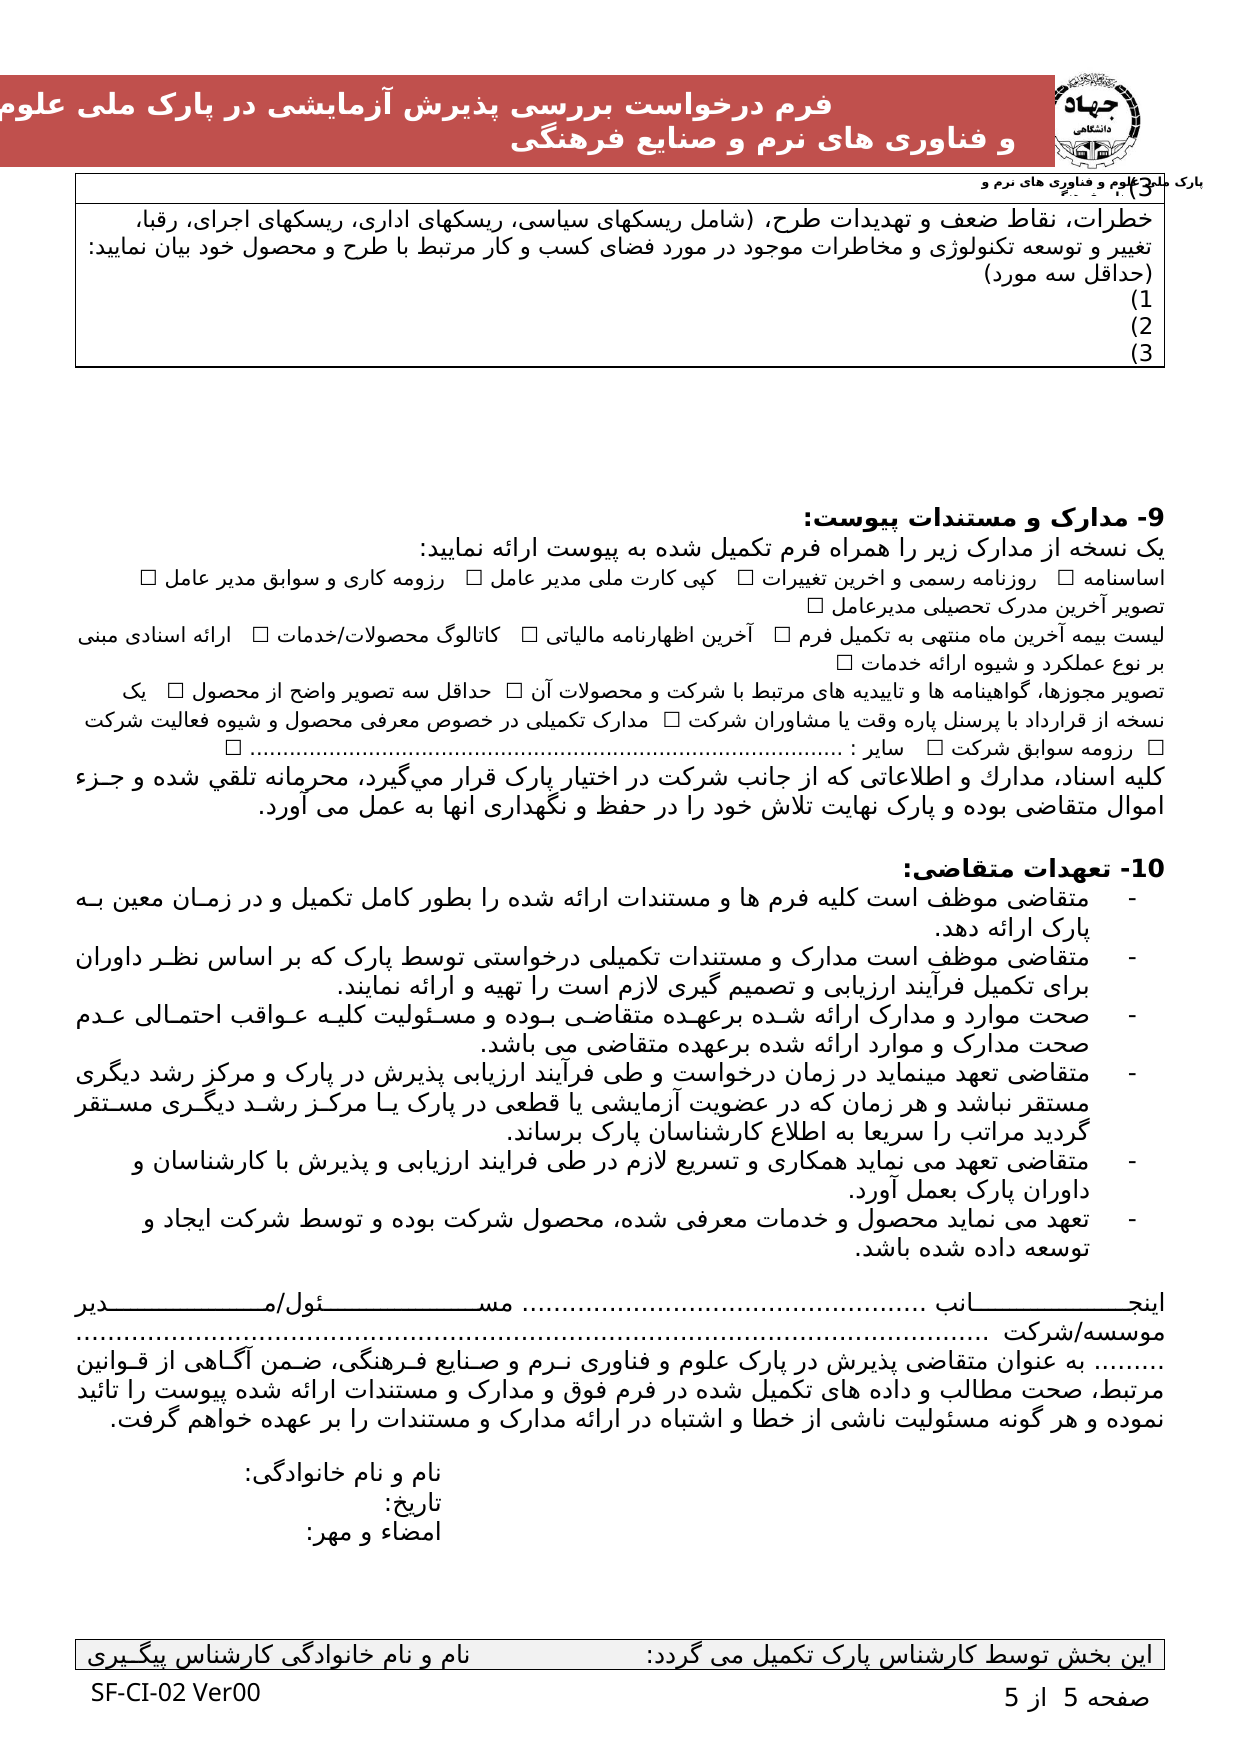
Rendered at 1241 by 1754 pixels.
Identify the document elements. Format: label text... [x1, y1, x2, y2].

text امضاء و مهر: [75, 1517, 1165, 1546]
text 10- تعهدات متقاضی: [75, 854, 1165, 883]
text کلیه اسناد، مدارك و اطلاعاتی كه از جانب شرکت در اختيار پارک قرار مي‌گيرد، محرمانه تلقي شده و جزء اموال متقاضی بوده و پارک نهایت تلاش خود را در حفظ و نگهداری انها به عمل می آورد. [75, 762, 1165, 820]
table_cell خطرات، نقاط ضعف و تهدیدات طرح، (شامل ریسکهای سیاسی، ریسکهای اداری، ریسکهای اجرای، رقبا، تغییر و توسعه تکنولوژی و مخاطرات موجود در مورد فضای کسب و کار مرتبط با طرح و محصول خود بیان نمایید: (حداقل سه مورد) 1) 2) 3) [76, 204, 1164, 366]
text 9- مدارک و مستندات پیوست: [75, 504, 1165, 533]
text تاریخ: [75, 1488, 1165, 1517]
text یک نسخه از مدارک زیر را همراه فرم تکمیل شده به پیوست ارائه نمایید: [75, 533, 1165, 562]
picture [1039, 67, 1146, 173]
list متقاضی موظف است مدارک و مستندات تکمیلی درخواستی توسط پارک که بر اساس نظر داوران برای تکمیل فرآیند ارزیابی و تصمیم گیری لازم است را تهیه و ارائه نمایند. [75, 942, 1128, 1000]
text اینجانب ................................................... مسئول/مدیر موسسه/شرکت ............................................................................................................................ به عنوان متقاضی پذیرش در پارک علوم و فناوری نرم و صنایع فرهنگی، ضمن آگاهی از قوانین مرتبط، صحت مطالب و داده های تکمیل شده در فرم فوق و مدارک و مستندات ارائه شده پیوست را تائید نموده و هر گونه مسئولیت ناشی از خطا و اشتباه در ارائه مدارک و مستندات را بر عهده خواهم گرفت. [75, 1288, 1165, 1433]
list تعهد می نماید محصول و خدمات معرفی شده، محصول شرکت بوده و توسط شرکت ایجاد و توسعه داده شده باشد. [75, 1204, 1128, 1263]
text تصویر مجوزها، گواهینامه ها و تاییدیه های مرتبط با شرکت و محصولات آن حداقل سه تصویر واضح از محصول یک نسخه از قرارداد با پرسنل پاره وقت یا مشاوران شرکت مدارک تکمیلی در خصوص معرفی محصول و شیوه فعالیت شرکت رزومه سوابق شرکت سایر : .......................................................................................... [75, 677, 1165, 762]
list متقاضی موظف است کلیه فرم ها و مستندات ارائه شده را بطور کامل تکمیل و در زمان معین به پارک ارائه دهد. [75, 883, 1128, 942]
table_header این بخش توسط کارشناس پارک تکمیل می گردد: نام و نام خانوادگی کارشناس پیگیری پرونده: [76, 1640, 1164, 1669]
text نام و نام خانوادگی: [75, 1458, 1165, 1488]
list متقاضی تعهد می نماید همکاری و تسریع لازم در طی فرایند ارزیابی و پذیرش با کارشناسان و داوران پارک بعمل آورد. [75, 1146, 1128, 1204]
text اساسنامه روزنامه رسمی و اخرین تغییرات کپی کارت ملی مدیر عامل رزومه کاری و سوابق مدیر عامل تصویر آخرین مدرک تحصیلی مدیرعامل [75, 562, 1165, 620]
table_header نقاط قوت، مزایا و فرصت های طرح و محصول خود را به غیر از ارزش افزوده ایجاد شده تویط آنرا بیان نمایید: (حداقل سه مورد) 1) 2) 3) [76, 174, 1164, 203]
text لیست بیمه آخرین ماه منتهی به تکمیل فرم آخرین اظهارنامه مالیاتی کاتالوگ محصولات/خدمات ارائه اسنادی مبنی بر نوع عملکرد و شیوه ارائه خدمات [75, 620, 1165, 677]
list متقاضی تعهد مینماید در زمان درخواست و طی فرآیند ارزیابی پذیرش در پارک و مرکز رشد دیگری مستقر نباشد و هر زمان که در عضویت آزمایشی یا قطعی در پارک یا مرکز رشد دیگری مستقر گردید مراتب را سریعا به اطلاع کارشناسان پارک برساند. [75, 1058, 1128, 1146]
list صحت موارد و مدارک ارائه شده برعهده متقاضی بوده و مسئولیت کلیه عواقب احتمالی عدم صحت مدارک و موارد ارائه شده برعهده متقاضی می باشد. [75, 1000, 1128, 1058]
